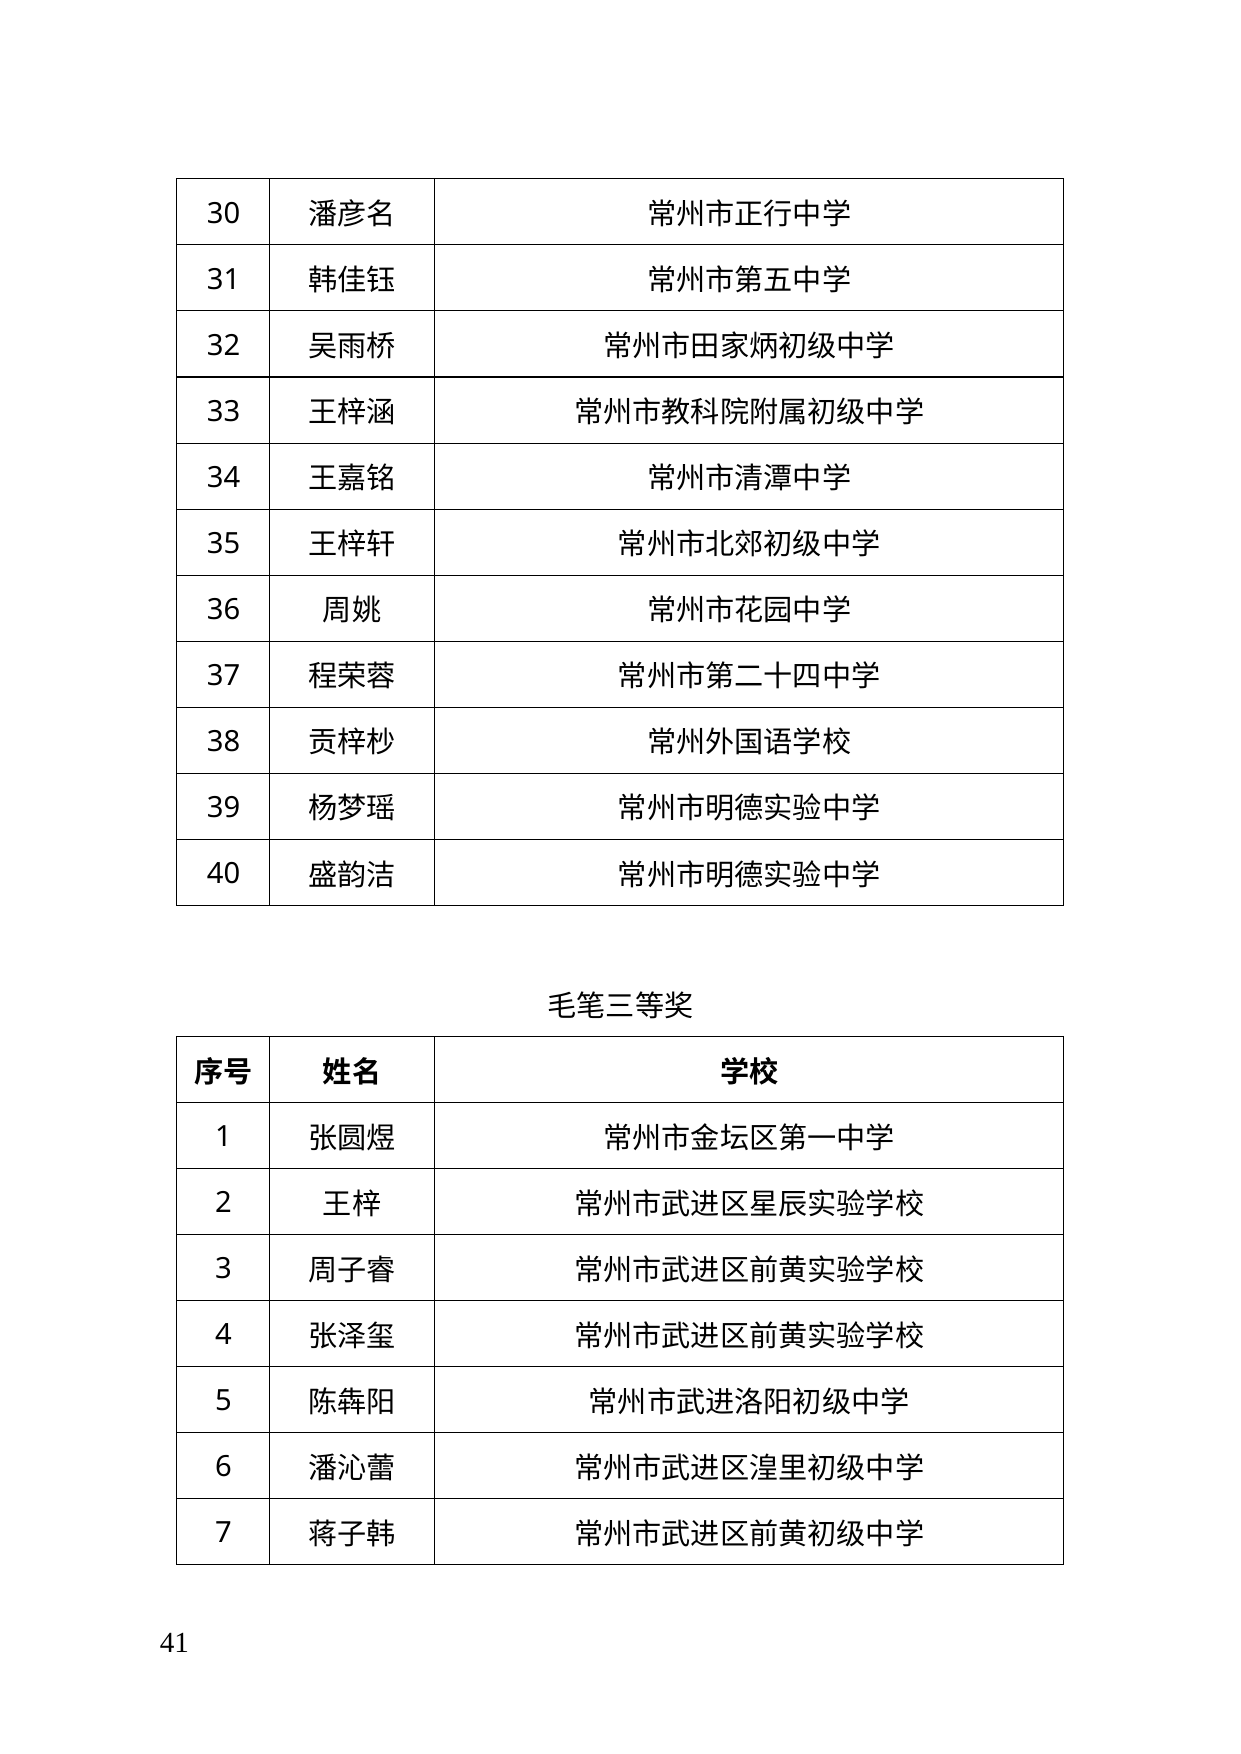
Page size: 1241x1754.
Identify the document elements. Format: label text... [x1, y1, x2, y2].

table_cell 常州市武进区湟里初级中学 [435, 1433, 1063, 1498]
table_cell 盛韵洁 [270, 840, 434, 905]
table_cell 40 [177, 840, 269, 905]
table_cell 韩佳钰 [270, 245, 434, 310]
table_header 学校 [435, 1037, 1063, 1102]
table_cell 30 [177, 179, 269, 244]
text 毛笔三等奖 [159, 971, 1081, 1036]
table_cell 常州市武进洛阳初级中学 [435, 1367, 1063, 1432]
table_cell 常州市第五中学 [435, 245, 1063, 310]
table_cell 常州市武进区前黄实验学校 [435, 1301, 1063, 1366]
table_cell 常州市花园中学 [435, 576, 1063, 641]
table_header 姓名 [270, 1037, 434, 1102]
table_cell 常州市北郊初级中学 [435, 510, 1063, 574]
table_cell 张圆煜 [270, 1103, 434, 1168]
table_cell 常州市教科院附属初级中学 [435, 378, 1063, 442]
table_cell 常州市武进区星辰实验学校 [435, 1169, 1063, 1234]
table_cell 3 [177, 1235, 269, 1300]
table_cell 38 [177, 708, 269, 773]
table_cell 常州市清潭中学 [435, 444, 1063, 508]
table_cell 37 [177, 642, 269, 707]
table_cell 常州市金坛区第一中学 [435, 1103, 1063, 1168]
table_cell 常州市第二十四中学 [435, 642, 1063, 707]
table_cell 杨梦瑶 [270, 774, 434, 839]
table_cell 常州市武进区前黄实验学校 [435, 1235, 1063, 1300]
table_cell 王梓 [270, 1169, 434, 1234]
table_cell 34 [177, 444, 269, 508]
table_cell 吴雨桥 [270, 311, 434, 376]
table_cell 王梓轩 [270, 510, 434, 574]
table_cell 5 [177, 1367, 269, 1432]
table_cell 39 [177, 774, 269, 839]
table_cell 6 [177, 1433, 269, 1498]
table_cell 32 [177, 311, 269, 376]
table_cell 1 [177, 1103, 269, 1168]
table_cell 33 [177, 378, 269, 442]
table_cell 31 [177, 245, 269, 310]
table_cell 7 [177, 1499, 269, 1564]
table_header 序号 [177, 1037, 269, 1102]
table_cell 常州外国语学校 [435, 708, 1063, 773]
table_cell 王梓涵 [270, 378, 434, 442]
table_cell 蒋子韩 [270, 1499, 434, 1564]
table_cell 4 [177, 1301, 269, 1366]
table_cell 35 [177, 510, 269, 574]
table_cell 周子睿 [270, 1235, 434, 1300]
table_cell 张泽玺 [270, 1301, 434, 1366]
table_cell 常州市武进区前黄初级中学 [435, 1499, 1063, 1564]
table_cell 常州市田家炳初级中学 [435, 311, 1063, 376]
table_cell 周姚 [270, 576, 434, 641]
table_cell 2 [177, 1169, 269, 1234]
table_cell 程荣蓉 [270, 642, 434, 707]
table_cell 常州市明德实验中学 [435, 840, 1063, 905]
table_cell 常州市正行中学 [435, 179, 1063, 244]
table_cell 陈犇阳 [270, 1367, 434, 1432]
table_cell 常州市明德实验中学 [435, 774, 1063, 839]
table_cell 潘彦名 [270, 179, 434, 244]
table_cell 36 [177, 576, 269, 641]
table_cell 潘沁蕾 [270, 1433, 434, 1498]
table_cell 贡梓杪 [270, 708, 434, 773]
table_cell 王嘉铭 [270, 444, 434, 508]
